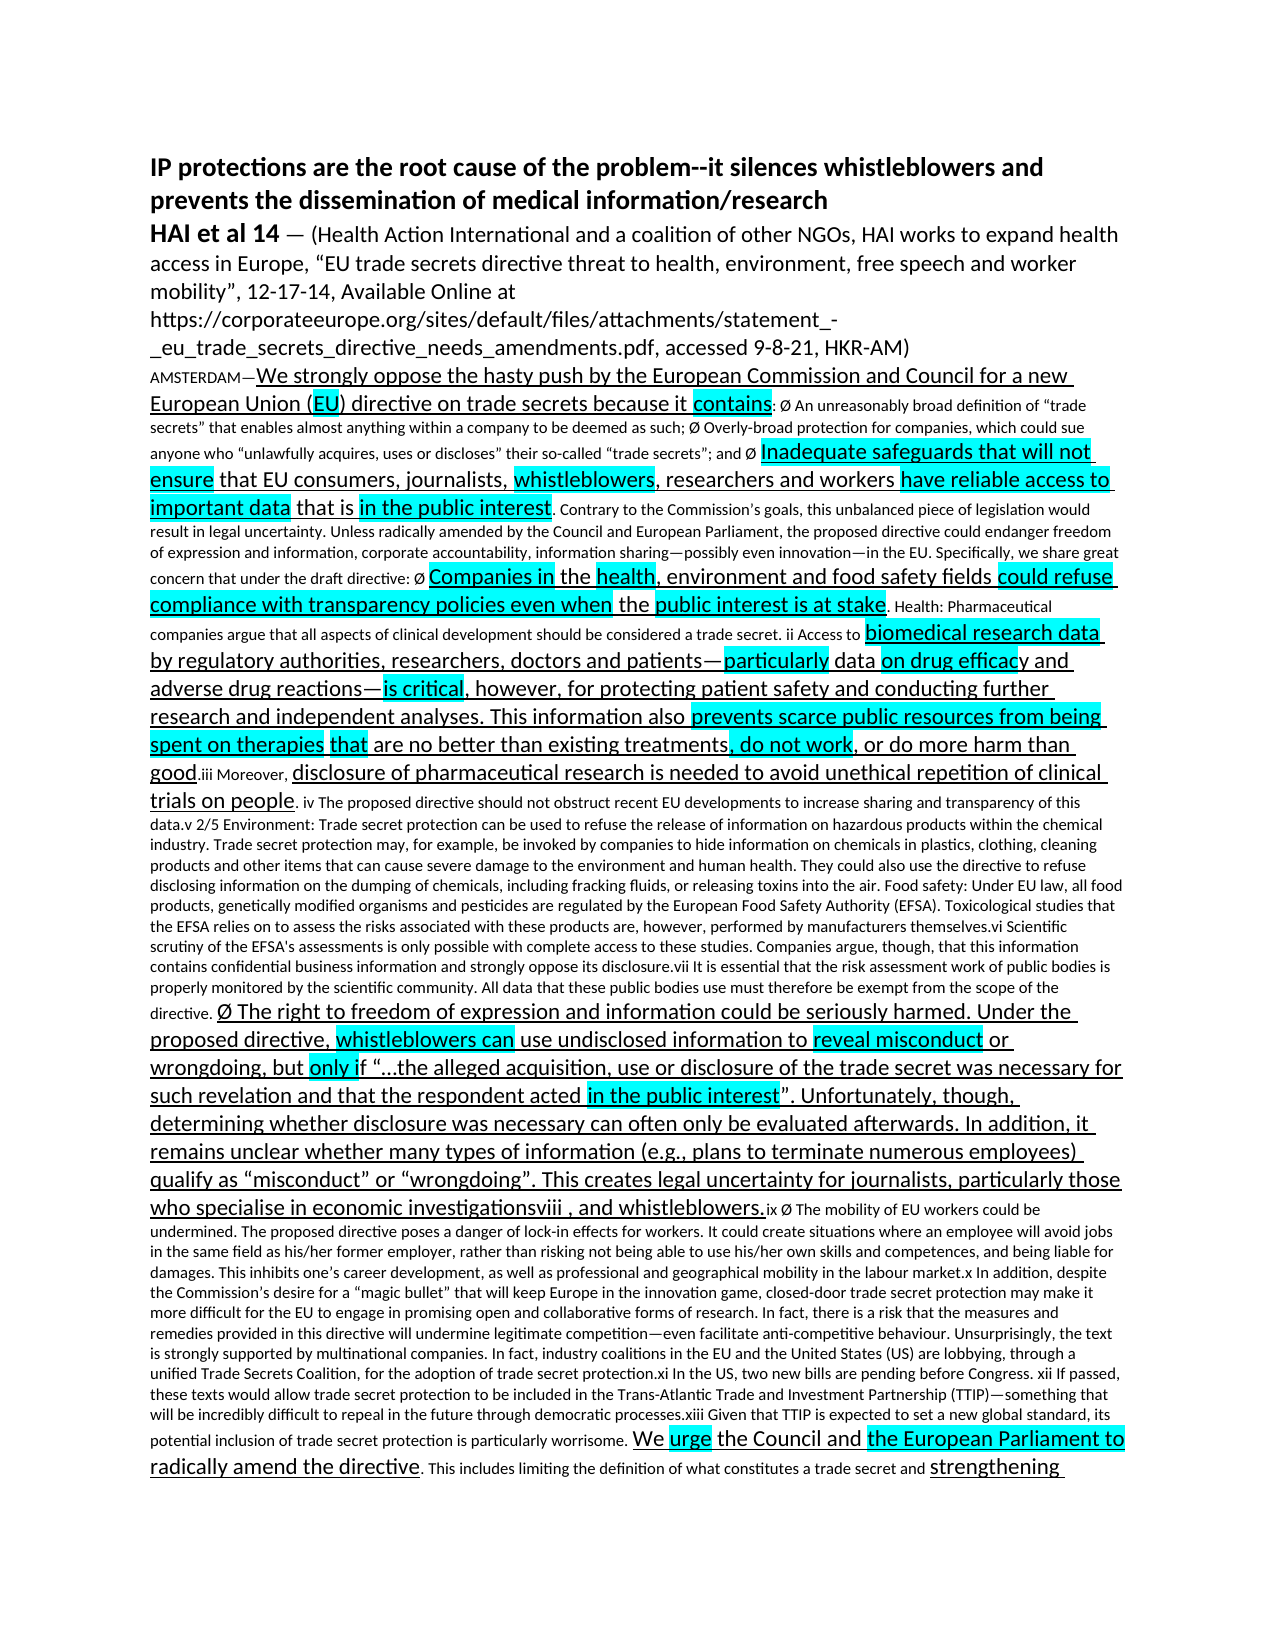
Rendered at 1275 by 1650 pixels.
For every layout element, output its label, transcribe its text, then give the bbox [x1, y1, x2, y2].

text HAI et al 14 — (Health Action International and a coalition of other NGOs, HAI works to expand health access in Europe, “EU trade secrets directive threat to health, environment, free speech and worker mobility”, 12-17-14, Available Online at https://corporateeurope.org/sites/default/files/attachments/statement_-_eu_trade_secrets_directive_needs_amendments.pdf, accessed 9-8-21, HKR-AM) [150, 216, 1125, 361]
text IP protections are the root cause of the problem--it silences whistleblowers and prevents the dissemination of medical information/research [150, 150, 1125, 216]
